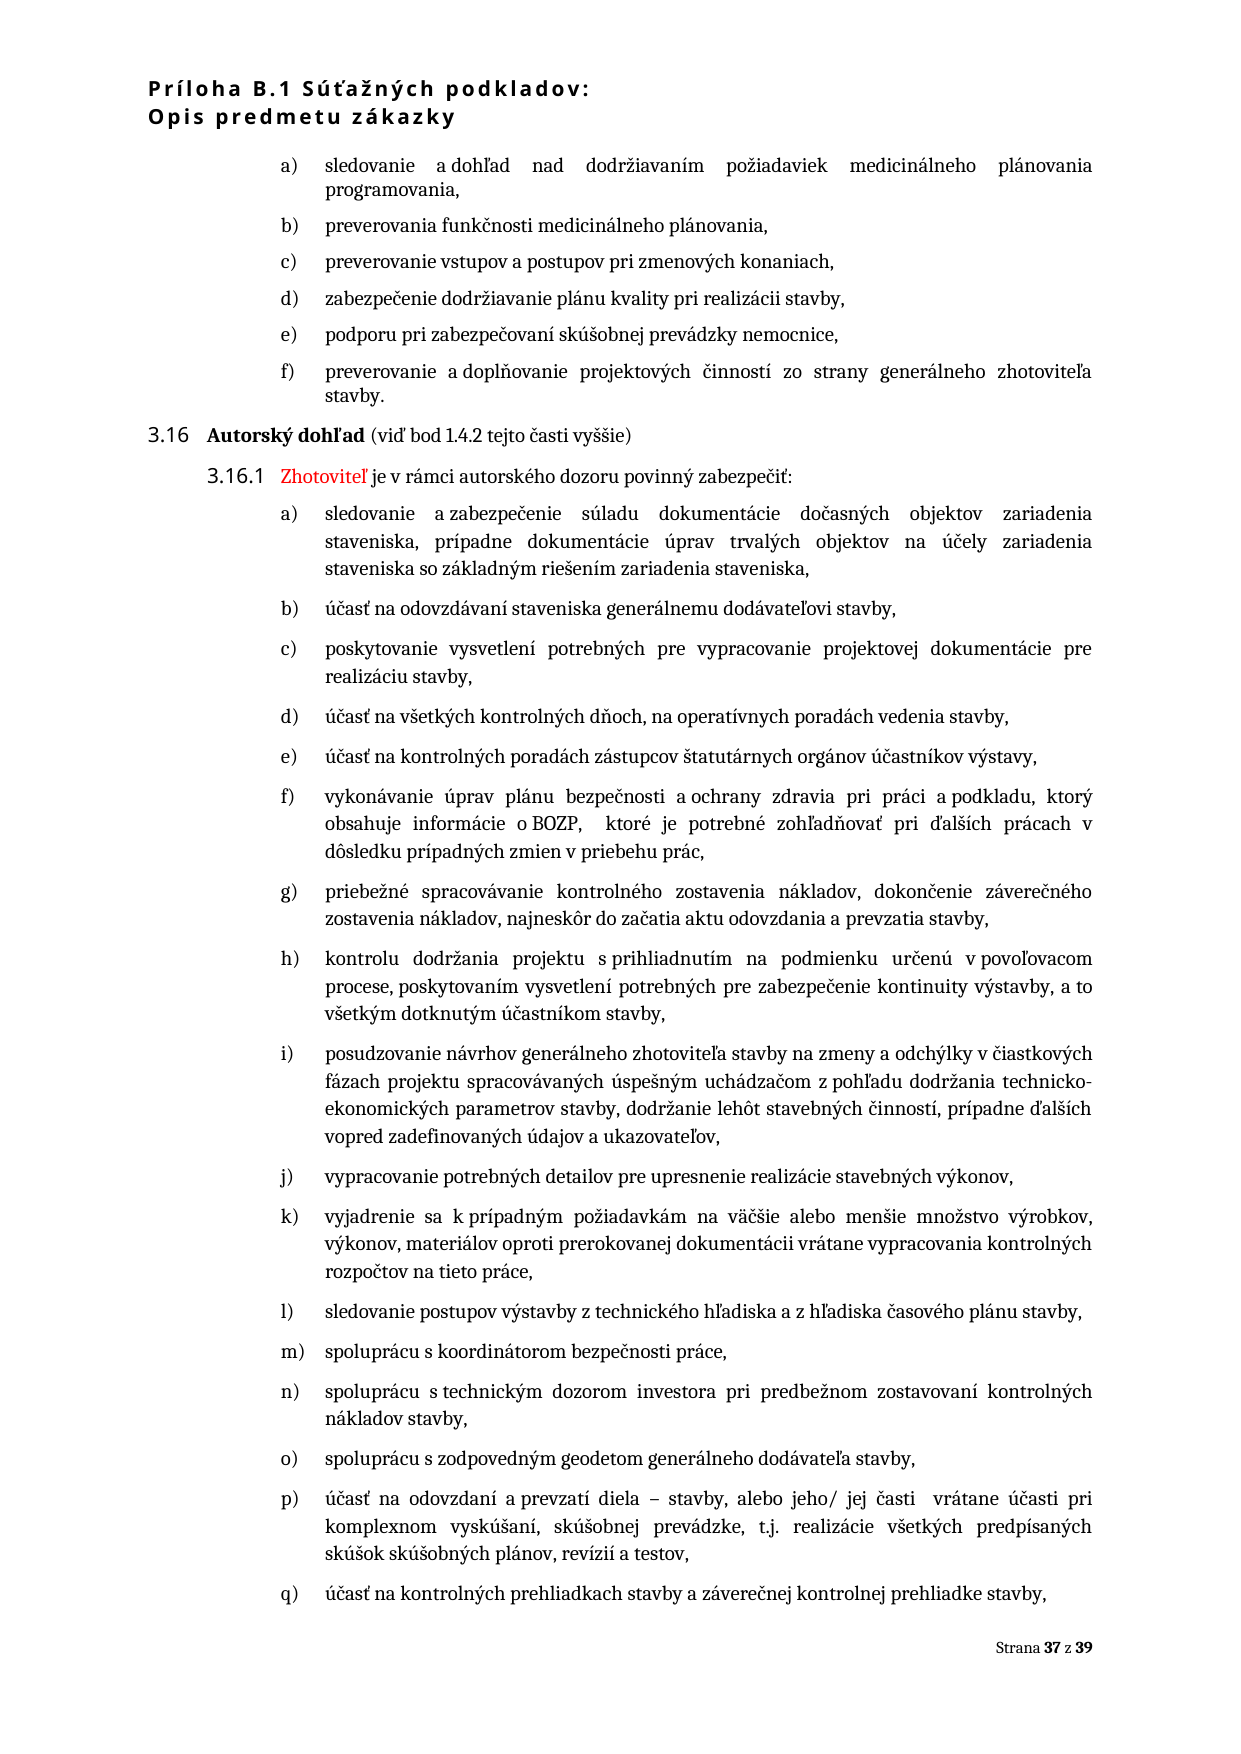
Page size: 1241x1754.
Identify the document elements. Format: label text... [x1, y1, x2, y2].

list spoluprácu s technickým dozorom investora pri predbežnom zostavovaní kontrolných nákladov stavby, [281, 1379, 1093, 1431]
list poskytovanie vysvetlení potrebných pre vypracovanie projektovej dokumentácie pre realizáciu stavby, [281, 637, 1093, 688]
list preverovania funkčnosti medicinálneho plánovania, [281, 214, 1093, 238]
subtitle Zhotoviteľ je v rámci autorského dozoru povinný zabezpečiť: [207, 461, 1093, 489]
list účasť na kontrolných poradách zástupcov štatutárnych orgánov účastníkov výstavy, [281, 744, 1093, 768]
list preverovanie vstupov a postupov pri zmenových konaniach, [281, 250, 1093, 274]
list kontrolu dodržania projektu s prihliadnutím na podmienku určenú v povoľovacom procese, poskytovaním vysvetlení potrebných pre zabezpečenie kontinuity výstavby, a to všetkým dotknutým účastníkom stavby, [281, 947, 1093, 1026]
list sledovanie postupov výstavby z technického hľadiska a z hľadiska časového plánu stavby, [281, 1299, 1093, 1323]
list zabezpečenie dodržiavanie plánu kvality pri realizácii stavby, [281, 287, 1093, 311]
list posudzovanie návrhov generálneho zhotoviteľa stavby na zmeny a odchýlky v čiastkových fázach projektu spracovávaných úspešným uchádzačom z pohľadu dodržania technicko-ekonomických parametrov stavby, dodržanie lehôt stavebných činností, prípadne ďalších vopred zadefinovaných údajov a ukazovateľov, [281, 1042, 1093, 1148]
list preverovanie a doplňovanie projektových činností zo strany generálneho zhotoviteľa stavby. [281, 359, 1093, 407]
list vyjadrenie sa k prípadným požiadavkám na väčšie alebo menšie množstvo výrobkov, výkonov, materiálov oproti prerokovanej dokumentácii vrátane vypracovania kontrolných rozpočtov na tieto práce, [281, 1204, 1093, 1283]
list sledovanie a dohľad nad dodržiavaním požiadaviek medicinálneho plánovania programovania, [281, 153, 1093, 201]
list spoluprácu s zodpovedným geodetom generálneho dodávateľa stavby, [281, 1447, 1093, 1471]
list priebežné spracovávanie kontrolného zostavenia nákladov, dokončenie záverečného zostavenia nákladov, najneskôr do začatia aktu odovzdania a prevzatia stavby, [281, 879, 1093, 931]
list účasť na kontrolných prehliadkach stavby a záverečnej kontrolnej prehliadke stavby, [281, 1582, 1093, 1606]
list účasť na všetkých kontrolných dňoch, na operatívnych poradách vedenia stavby, [281, 704, 1093, 728]
list účasť na odovzdaní a prevzatí diela – stavby, alebo jeho/ jej časti vrátane účasti pri komplexnom vyskúšaní, skúšobnej prevádzke, t.j. realizácie všetkých predpísaných skúšok skúšobných plánov, revízií a testov, [281, 1487, 1093, 1566]
list sledovanie a zabezpečenie súladu dokumentácie dočasných objektov zariadenia staveniska, prípadne dokumentácie úprav trvalých objektov na účely zariadenia staveniska so základným riešením zariadenia staveniska, [281, 502, 1093, 581]
subtitle Autorský dohľad (viď bod 1.4.2 tejto časti vyššie) [148, 420, 1093, 448]
list vykonávanie úprav plánu bezpečnosti a ochrany zdravia pri práci a podkladu, ktorý obsahuje informácie o BOZP, ktoré je potrebné zohľadňovať pri ďalších prácach v dôsledku prípadných zmien v priebehu prác, [281, 784, 1093, 863]
list účasť na odovzdávaní staveniska generálnemu dodávateľovi stavby, [281, 597, 1093, 621]
list podporu pri zabezpečovaní skúšobnej prevádzky nemocnice, [281, 323, 1093, 347]
list vypracovanie potrebných detailov pre upresnenie realizácie stavebných výkonov, [281, 1164, 1093, 1188]
list spoluprácu s koordinátorom bezpečnosti práce, [281, 1339, 1093, 1363]
